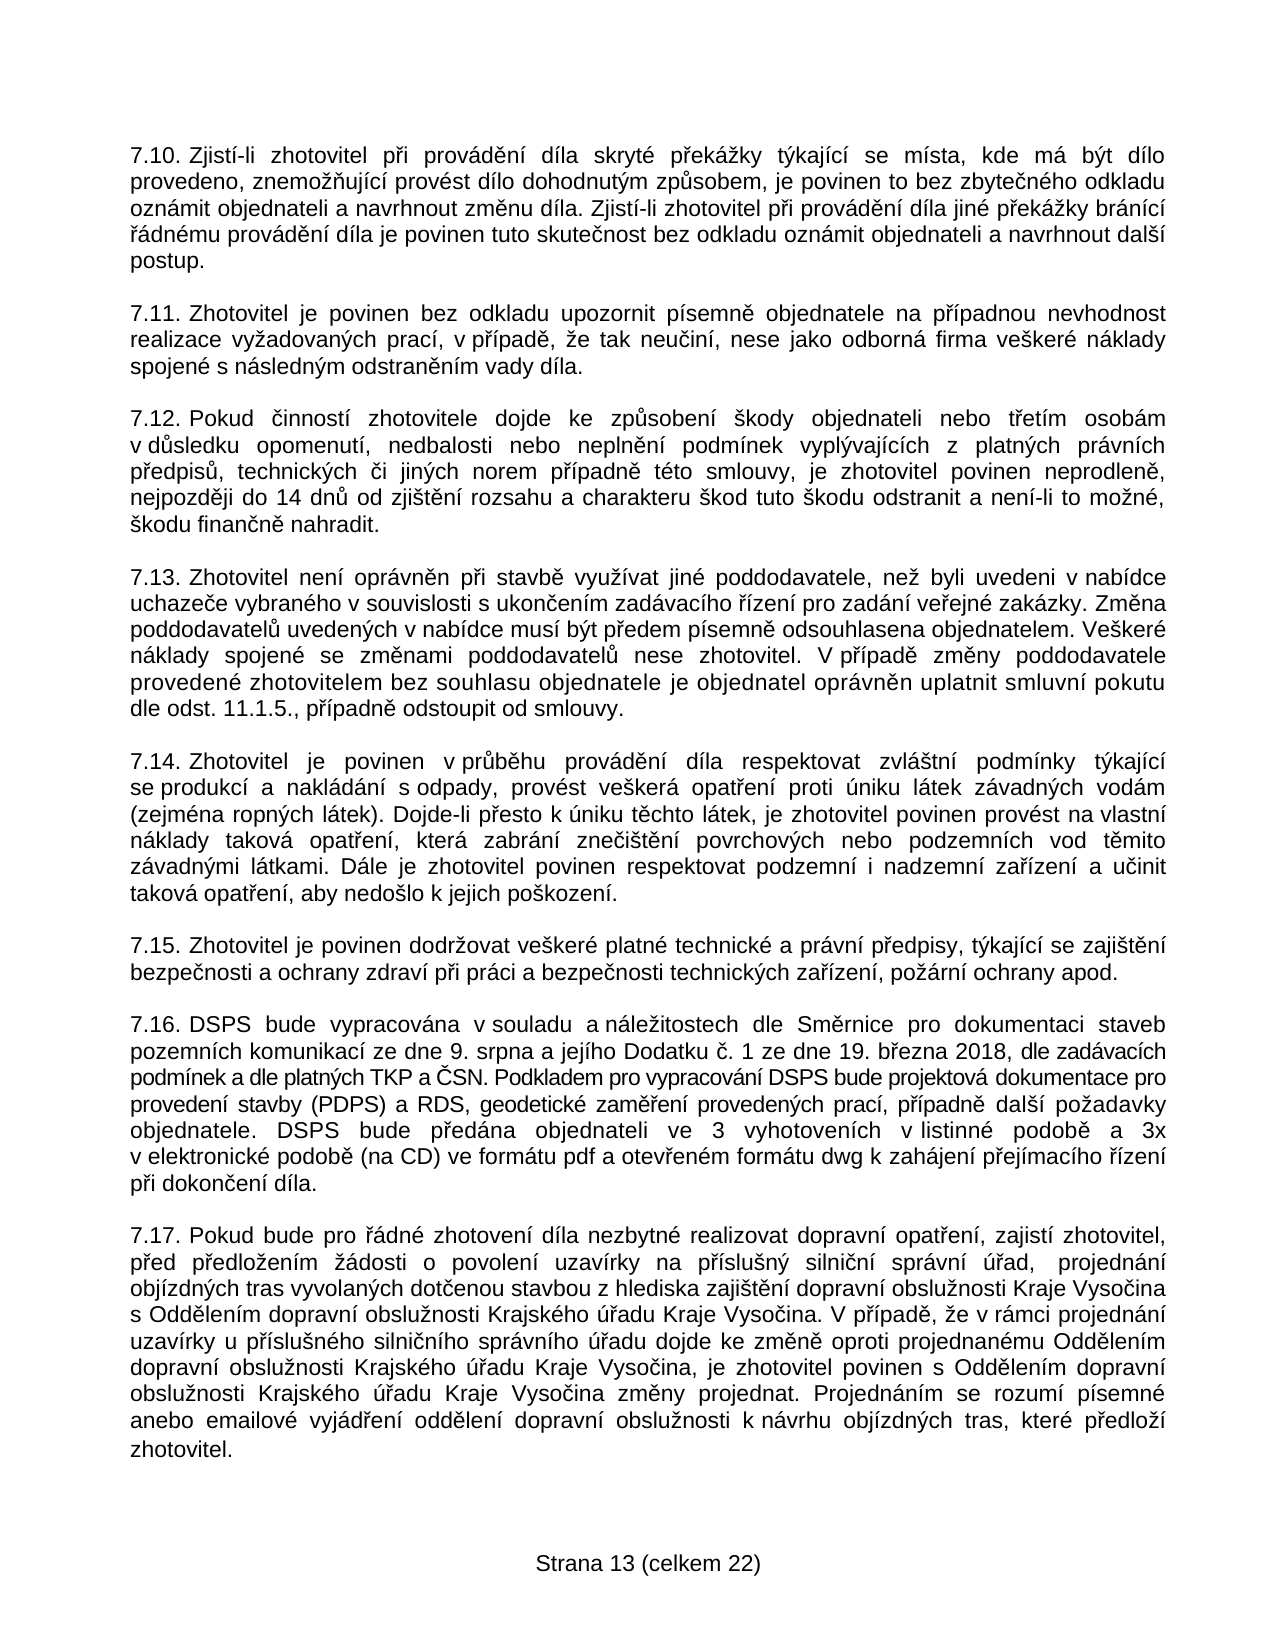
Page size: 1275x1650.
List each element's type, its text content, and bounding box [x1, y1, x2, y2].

list Zhotovitel není oprávněn při stavbě využívat jiné poddodavatele, než byli uvedeni v nabídce uchazeče vybraného v souvislosti s ukončením zadávacího řízení pro zadání veřejné zakázky. Změna poddodavatelů uvedených v nabídce musí být předem písemně odsouhlasena objednatelem. Veškeré náklady spojené se změnami poddodavatelů nese zhotovitel. V případě změny poddodavatele provedené zhotovitelem bez souhlasu objednatele je objednatel oprávněn uplatnit smluvní pokutu dle odst. 11.1.5., případně odstoupit od smlouvy. [130, 563, 1166, 722]
list DSPS bude vypracována v souladu a náležitostech dle Směrnice pro dokumentaci staveb pozemních komunikací ze dne 9. srpna a jejího Dodatku č. 1 ze dne 19. března 2018, dle zadávacích podmínek a dle platných TKP a ČSN. Podkladem pro vypracování DSPS bude projektová dokumentace pro provedení stavby (PDPS) a RDS, geodetické zaměření provedených prací, případně další požadavky objednatele. DSPS bude předána objednateli ve 3 vyhotoveních v listinné podobě a 3x v elektronické podobě (na CD) ve formátu pdf a otevřeném formátu dwg k zahájení přejímacího řízení při dokončení díla. [130, 1011, 1166, 1196]
list Zhotovitel je povinen dodržovat veškeré platné technické a právní předpisy, týkající se zajištění bezpečnosti a ochrany zdraví při práci a bezpečnosti technických zařízení, požární ochrany apod. [130, 932, 1166, 985]
list Pokud bude pro řádné zhotovení díla nezbytné realizovat dopravní opatření, zajistí zhotovitel, před předložením žádosti o povolení uzavírky na příslušný silniční správní úřad, projednání objízdných tras vyvolaných dotčenou stavbou z hlediska zajištění dopravní obslužnosti Kraje Vysočina s Oddělením dopravní obslužnosti Krajského úřadu Kraje Vysočina. V případě, že v rámci projednání uzavírky u příslušného silničního správního úřadu dojde ke změně oproti projednanému Oddělením dopravní obslužnosti Krajského úřadu Kraje Vysočina, je zhotovitel povinen s Oddělením dopravní obslužnosti Krajského úřadu Kraje Vysočina změny projednat. Projednáním se rozumí písemné anebo emailové vyjádření oddělení dopravní obslužnosti k návrhu objízdných tras, které předloží zhotovitel. [130, 1222, 1166, 1464]
list Zjistí-li zhotovitel při provádění díla skryté překážky týkající se místa, kde má být dílo provedeno, znemožňující provést dílo dohodnutým způsobem, je povinen to bez zbytečného odkladu oznámit objednateli a navrhnout změnu díla. Zjistí-li zhotovitel při provádění díla jiné překážky bránící řádnému provádění díla je povinen tuto skutečnost bez odkladu oznámit objednateli a navrhnout další postup. [130, 142, 1166, 273]
list Zhotovitel je povinen v průběhu provádění díla respektovat zvláštní podmínky týkající se produkcí a nakládání s odpady, provést veškerá opatření proti úniku látek závadných vodám (zejména ropných látek). Dojde-li přesto k úniku těchto látek, je zhotovitel povinen provést na vlastní náklady taková opatření, která zabrání znečištění povrchových nebo podzemních vod těmito závadnými látkami. Dále je zhotovitel povinen respektovat podzemní i nadzemní zařízení a učinit taková opatření, aby nedošlo k jejich poškození. [130, 748, 1166, 906]
list Zhotovitel je povinen bez odkladu upozornit písemně objednatele na případnou nevhodnost realizace vyžadovaných prací, v případě, že tak neučiní, nese jako odborná firma veškeré náklady spojené s následným odstraněním vady díla. [130, 300, 1166, 379]
list Pokud činností zhotovitele dojde ke způsobení škody objednateli nebo třetím osobám v důsledku opomenutí, nedbalosti nebo neplnění podmínek vyplývajících z platných právních předpisů, technických či jiných norem případně této smlouvy, je zhotovitel povinen neprodleně, nejpozději do 14 dnů od zjištění rozsahu a charakteru škod tuto škodu odstranit a není-li to možné, škodu finančně nahradit. [130, 405, 1166, 537]
